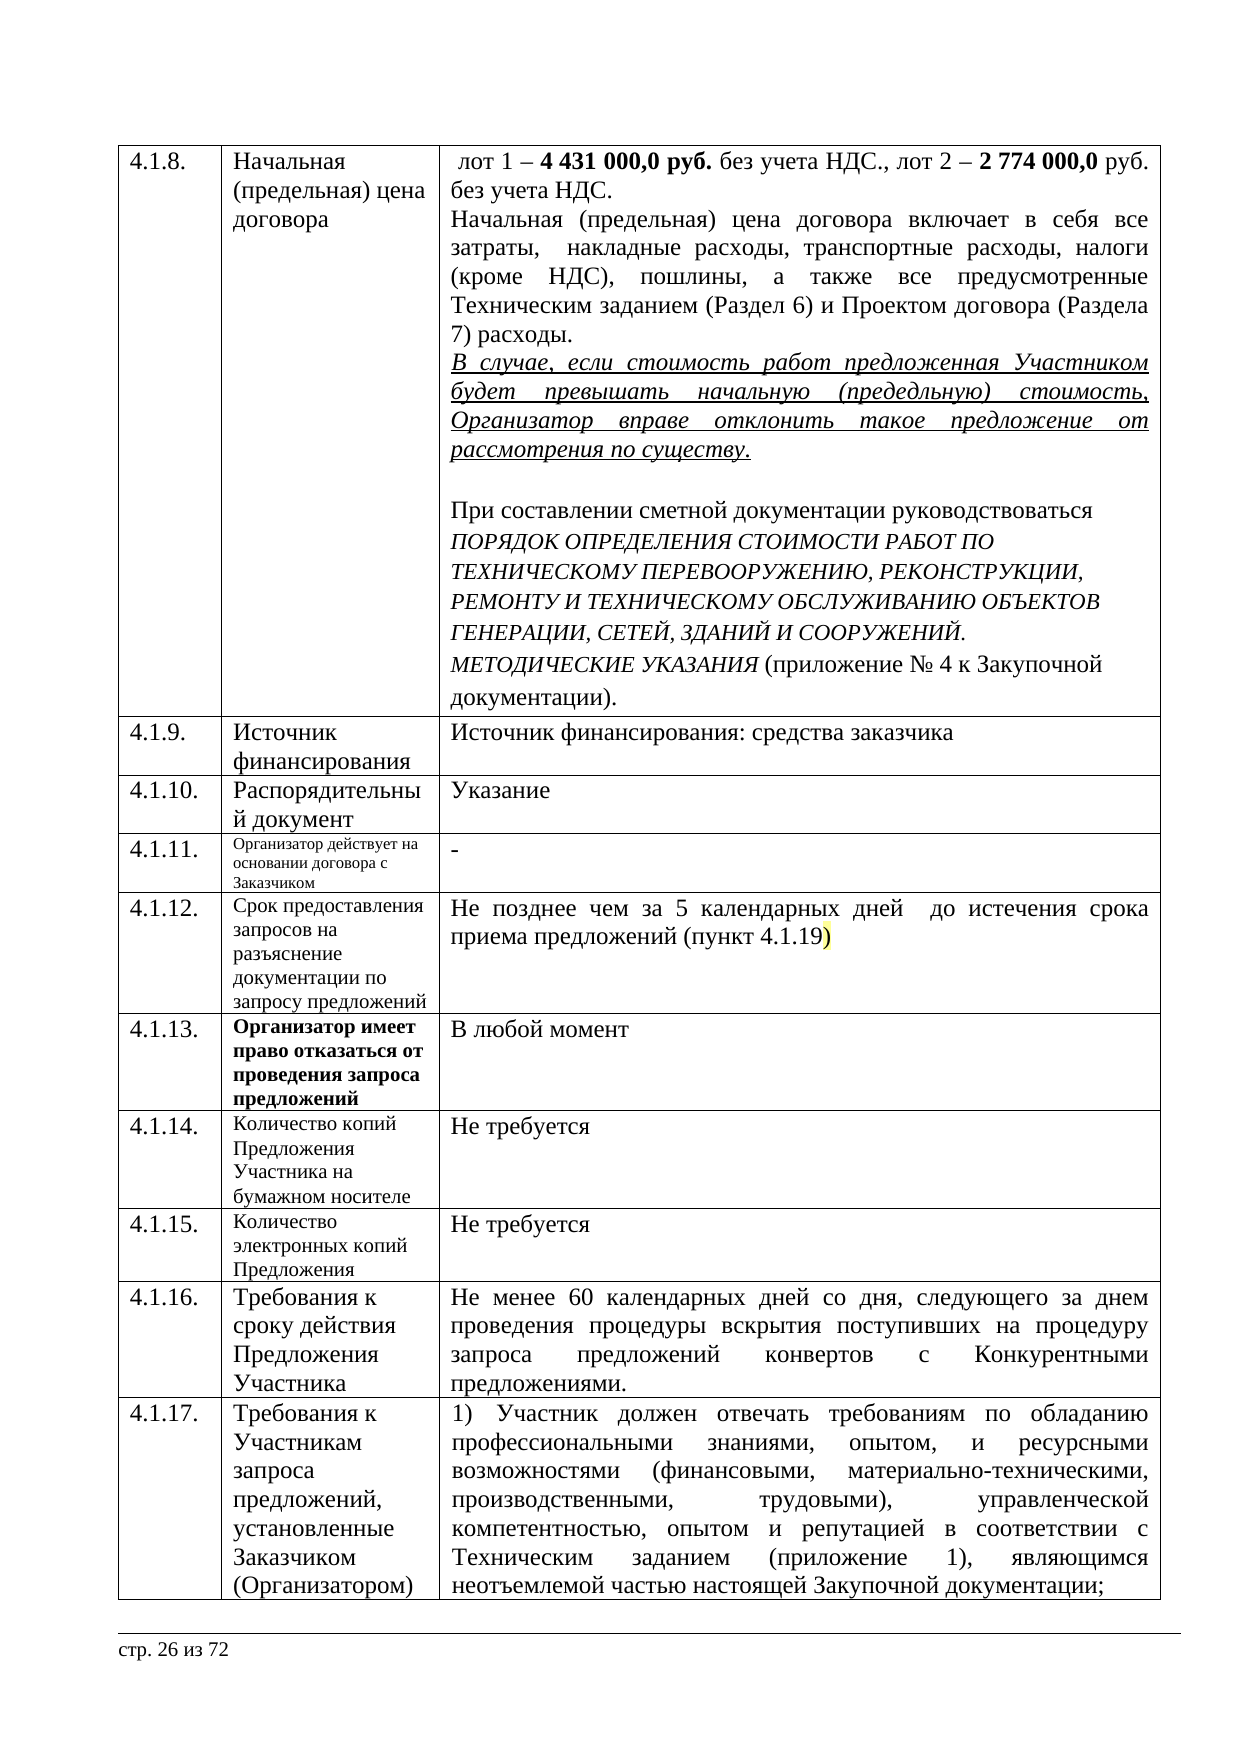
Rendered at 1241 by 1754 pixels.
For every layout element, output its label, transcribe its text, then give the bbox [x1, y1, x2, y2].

table_cell [119, 1014, 221, 1110]
table_cell [119, 146, 221, 716]
table_cell В любой момент [440, 1014, 1160, 1110]
table_cell Указание [440, 776, 1160, 833]
table_cell Количество копий Предложения Участника на бумажном носителе [222, 1111, 439, 1208]
table_cell лот 1 – 4 431 000,0 руб. без учета НДС., лот 2 – 2 774 000,0 руб. без учета НДС. Начальная (предельная) цена договора включает в себя все затраты, накладные расходы, транспортные расходы, налоги (кроме НДС), пошлины, а также все предусмотренные Техническим заданием (Раздел 6) и Проектом договора (Раздела 7) расходы. В случае, если стоимость работ предложенная Участником будет превышать начальную (предедльную) стоимость, Организатор вправе отклонить такое предложение от рассмотрения по существу. При составлении сметной документации руководствоваться ПОРЯДОК ОПРЕДЕЛЕНИЯ СТОИМОСТИ РАБОТ ПО ТЕХНИЧЕСКОМУ ПЕРЕВООРУЖЕНИЮ, РЕКОНСТРУКЦИИ, РЕМОНТУ И ТЕХНИЧЕСКОМУ ОБСЛУЖИВАНИЮ ОБЪЕКТОВ ГЕНЕРАЦИИ, СЕТЕЙ, ЗДАНИЙ И СООРУЖЕНИЙ. МЕТОДИЧЕСКИЕ УКАЗАНИЯ (приложение № 4 к Закупочной документации). [440, 146, 1160, 716]
table_cell Требования к сроку действия Предложения Участника [222, 1282, 439, 1397]
table_cell Не менее 60 календарных дней со дня, следующего за днем проведения процедуры вскрытия поступивших на процедуру запроса предложений конвертов с Конкурентными предложениями. [440, 1282, 1160, 1397]
table_cell - [440, 834, 1160, 892]
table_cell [440, 1398, 1160, 1599]
table_cell [119, 1398, 221, 1599]
table_cell [119, 1282, 221, 1397]
table_cell Количество электронных копий Предложения [222, 1209, 439, 1281]
table_cell Не позднее чем за 5 календарных дней до истечения срока приема предложений (пункт 4.1.19) [440, 893, 1160, 1013]
table_cell Источник финансирования: средства заказчика [440, 717, 1160, 774]
table_cell [119, 893, 221, 1013]
table_cell Организатор действует на основании договора с Заказчиком [222, 834, 439, 892]
table_cell [119, 1111, 221, 1208]
table_cell Срок предоставления запросов на разъяснение документации по запросу предложений [222, 893, 439, 1013]
table_cell Начальная (предельная) цена договора [222, 146, 439, 716]
table_cell [119, 834, 221, 892]
table_cell Организатор имеет право отказаться от проведения запроса предложений [222, 1014, 439, 1110]
table_cell [119, 1209, 221, 1281]
table_cell Не требуется [440, 1111, 1160, 1208]
table_cell [119, 776, 221, 833]
table_cell Распорядительный документ [222, 776, 439, 833]
table_cell Не требуется [440, 1209, 1160, 1281]
table_cell [119, 717, 221, 774]
table_cell Источник финансирования [222, 717, 439, 774]
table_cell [222, 1398, 439, 1599]
